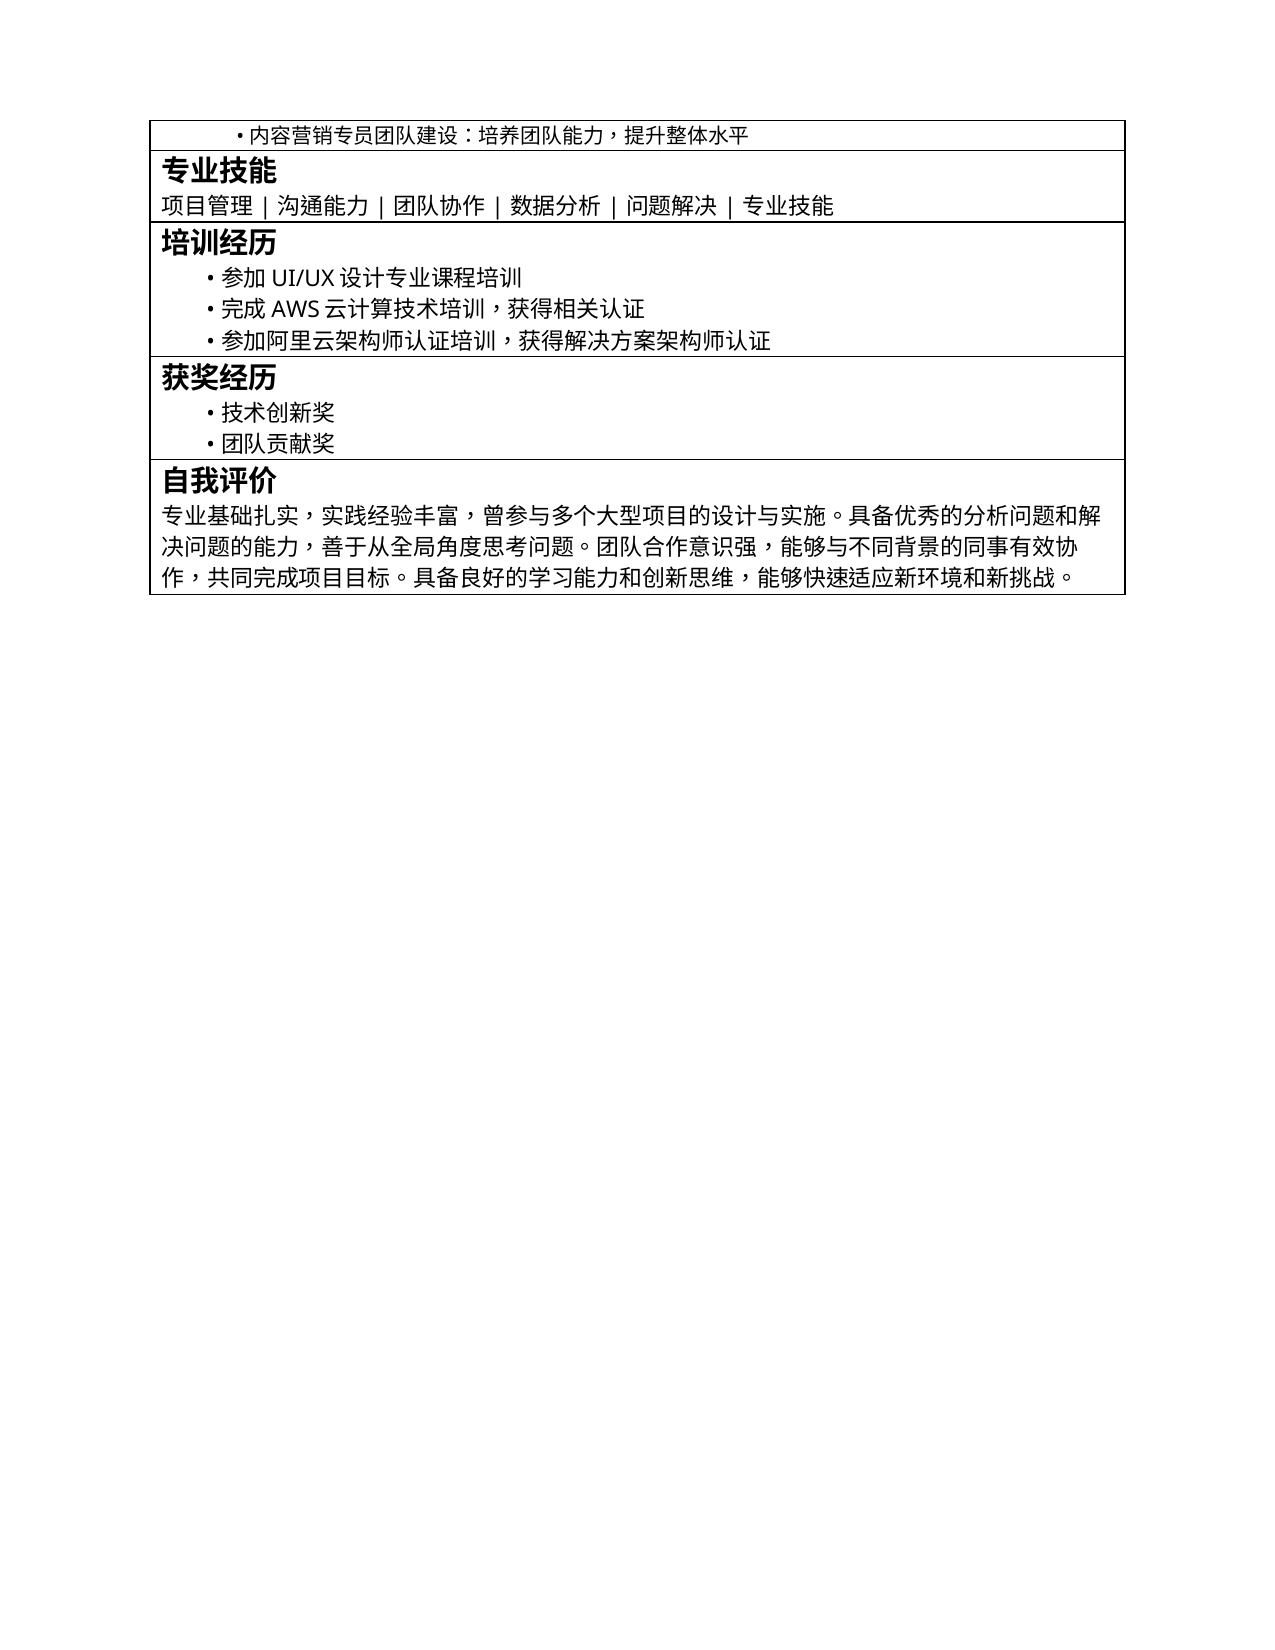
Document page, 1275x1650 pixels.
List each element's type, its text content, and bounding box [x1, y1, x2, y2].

table_cell 自我评价 专业基础扎实，实践经验丰富，曾参与多个大型项目的设计与实施。具备优秀的分析问题和解决问题的能力，善于从全局角度思考问题。团队合作意识强，能够与不同背景的同事有效协作，共同完成项目目标。具备良好的学习能力和创新思维，能够快速适应新环境和新挑战。 [151, 460, 1124, 594]
table_cell 专业技能 项目管理 | 沟通能力 | 团队协作 | 数据分析 | 问题解决 | 专业技能 [151, 151, 1124, 221]
table_cell 培训经历 • 参加UI/UX设计专业课程培训 • 完成AWS云计算技术培训，获得相关认证 • 参加阿里云架构师认证培训，获得解决方案架构师认证 [151, 223, 1124, 356]
table_cell 获奖经历 • 技术创新奖 • 团队贡献奖 [151, 357, 1124, 459]
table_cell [151, 121, 1124, 149]
